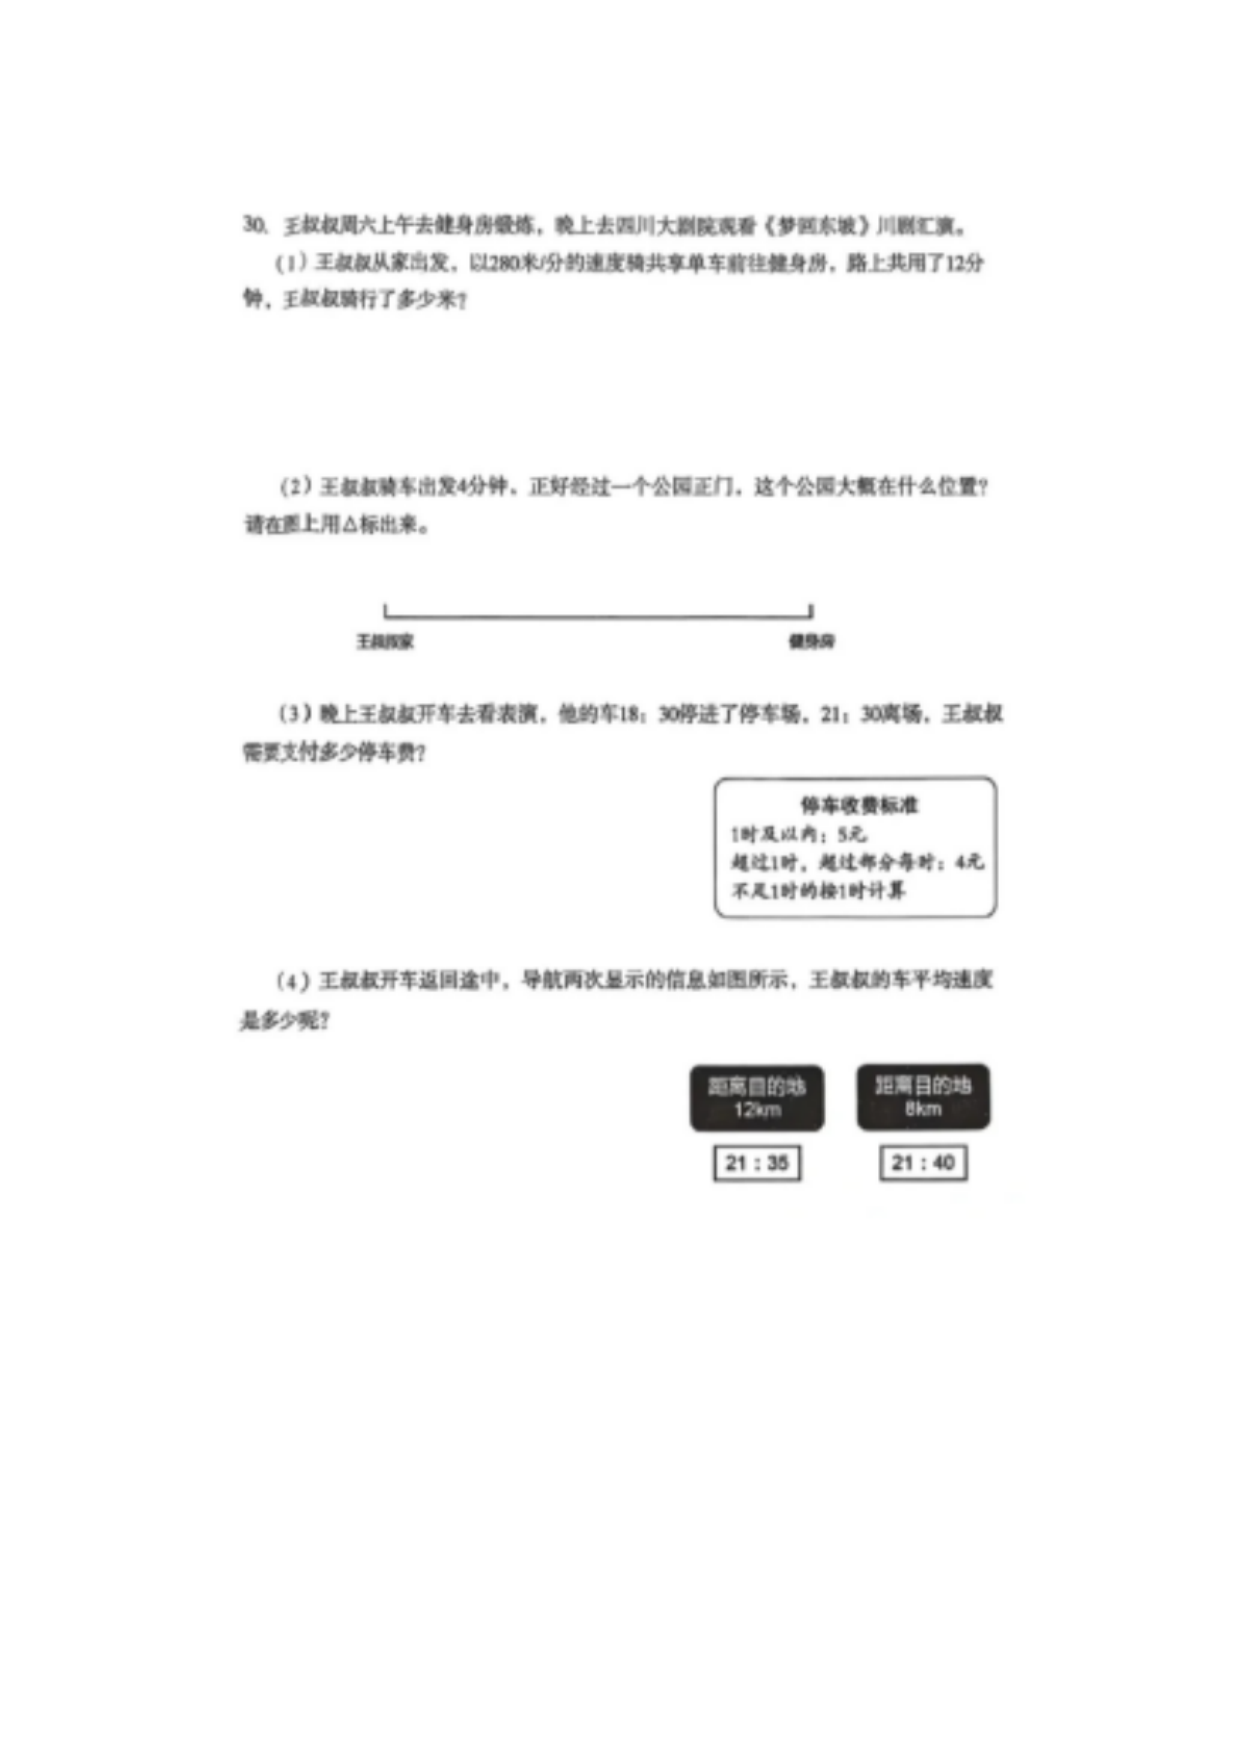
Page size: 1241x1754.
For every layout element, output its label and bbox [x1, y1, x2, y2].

picture [187, 162, 1053, 1219]
